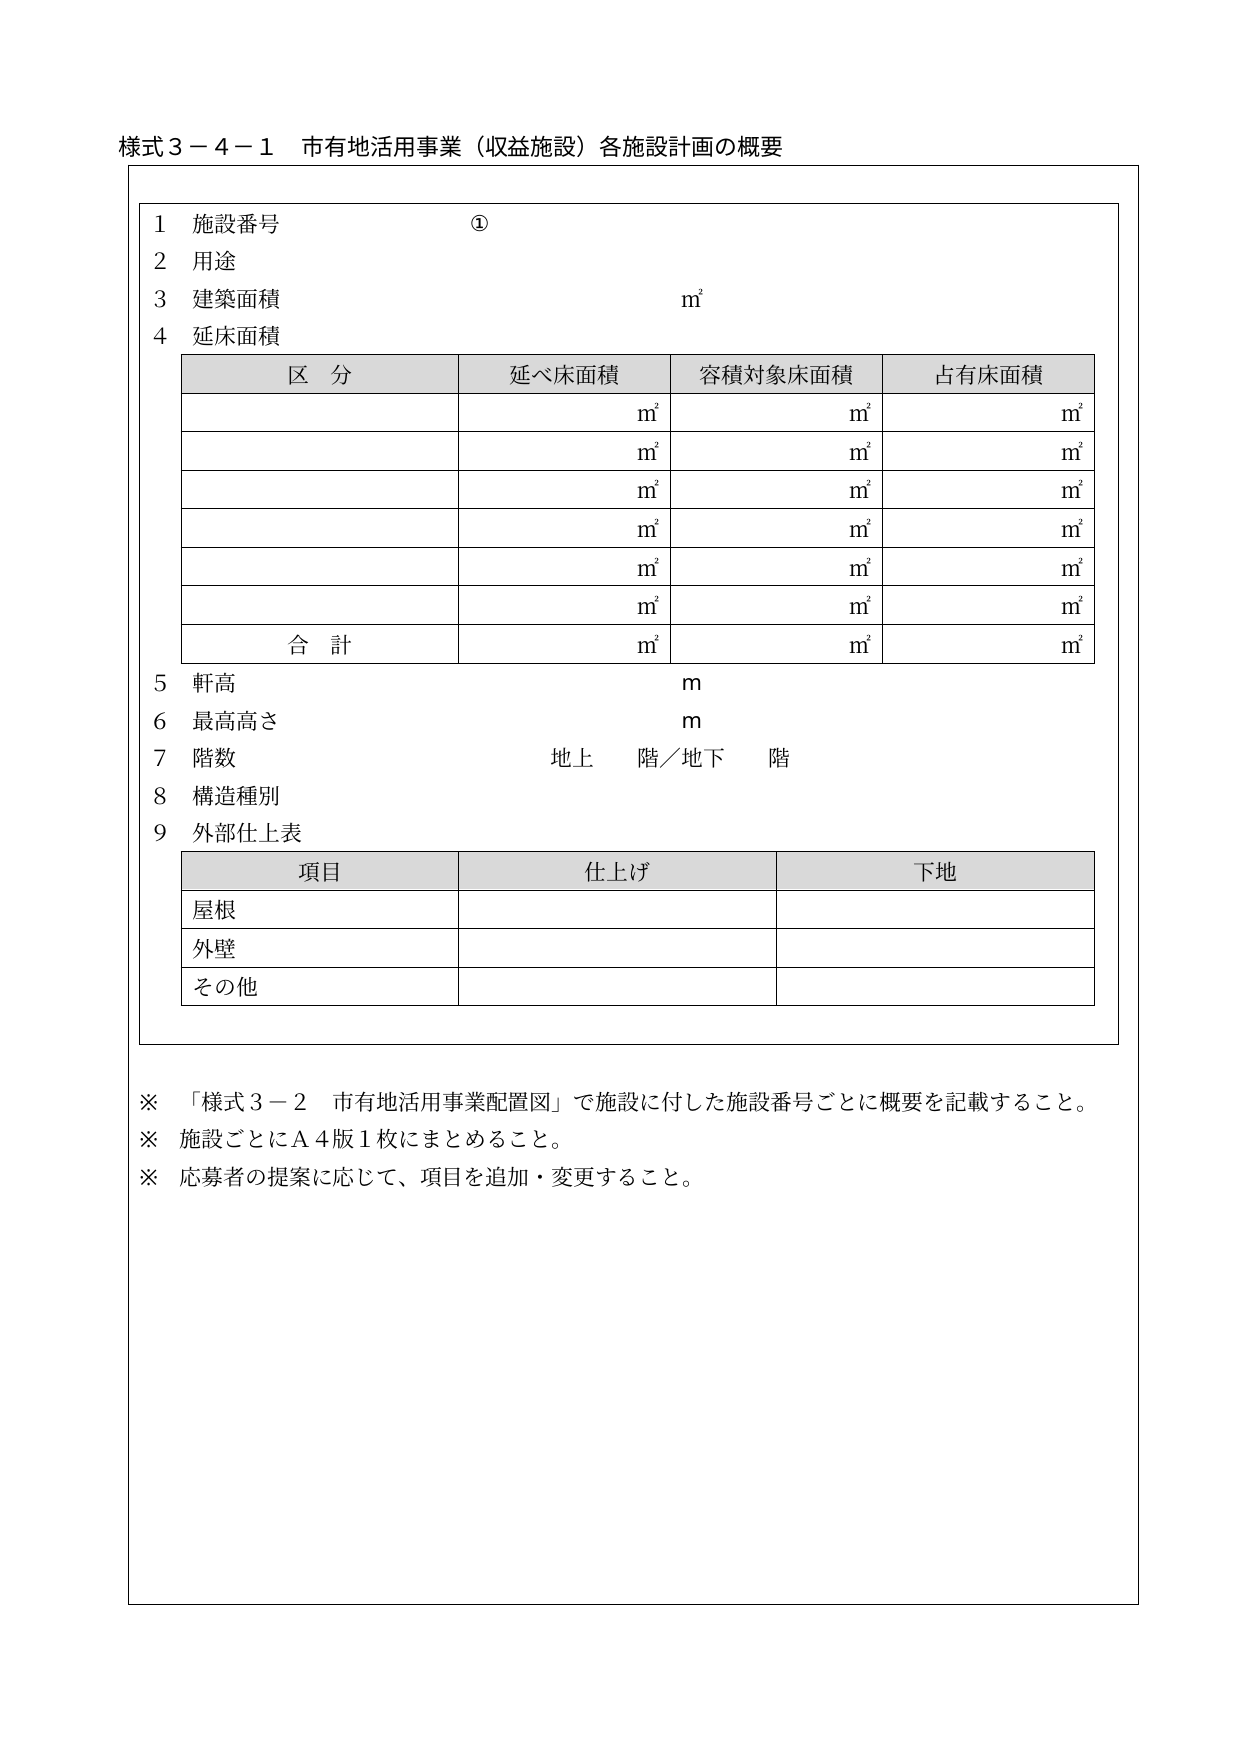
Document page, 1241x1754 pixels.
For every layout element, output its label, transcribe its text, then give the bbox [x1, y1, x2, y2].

table_header ※ 「様式３－２ 市有地活用事業配置図」で施設に付した施設番号ごとに概要を記載すること。 ※ 施設ごとにＡ４版１枚にまとめること。 ※ 応募者の提案に応じて、項目を追加・変更すること。 [129, 166, 1138, 1603]
subtitle 様式３－４－１ 市有地活用事業（収益施設）各施設計画の概要 [118, 127, 1122, 164]
